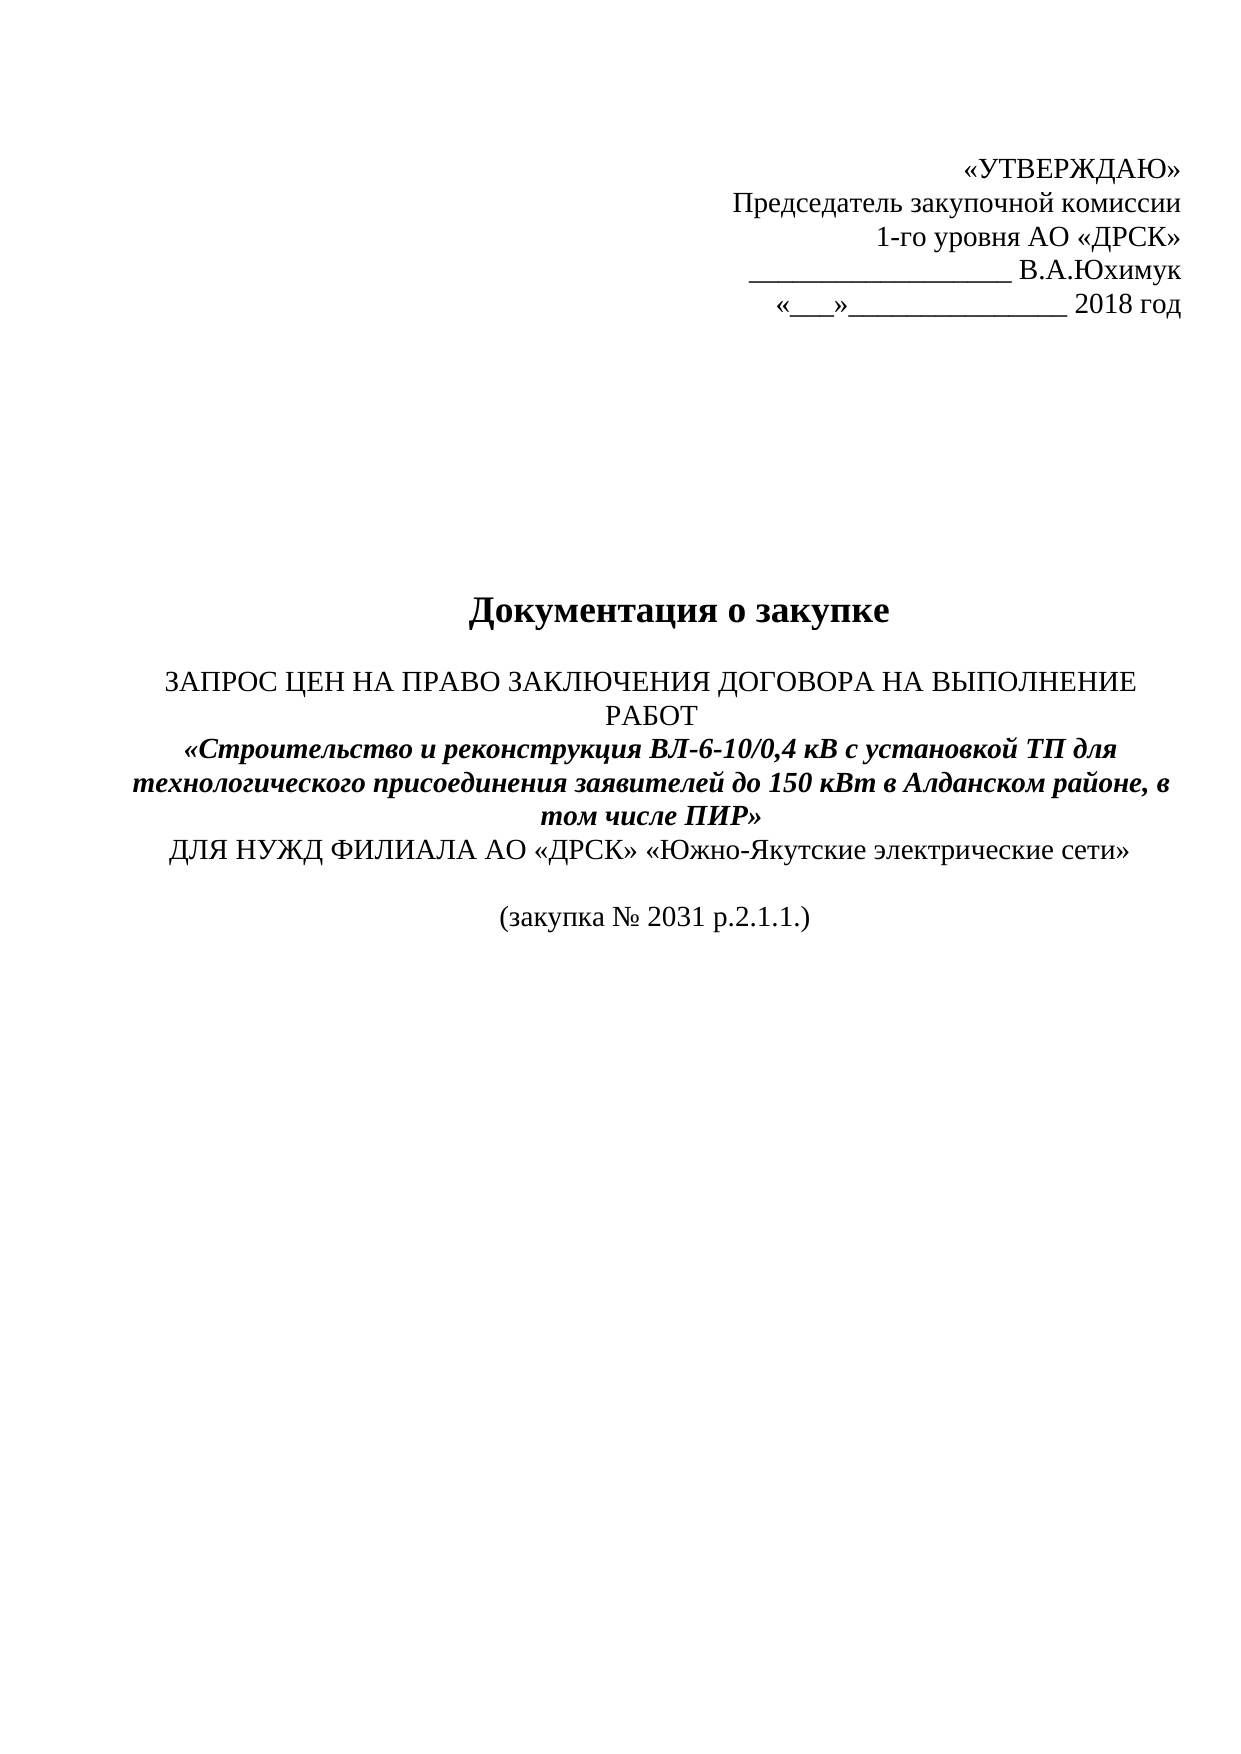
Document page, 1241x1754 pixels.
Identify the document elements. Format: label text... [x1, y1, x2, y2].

text «___»_______________ 2018 год [604, 286, 1181, 319]
text ДЛЯ НУЖД ФИЛИАЛА АО «ДРСК» «Южно-Якутские электрические сети» [118, 832, 1181, 866]
text 1-го уровня АО «ДРСК» [604, 219, 1181, 252]
text __________________ В.А.Юхимук [604, 252, 1181, 286]
text Документация о закупке [118, 588, 1181, 631]
text «УТВЕРЖДАЮ» [604, 152, 1181, 185]
text «Строительство и реконструкция ВЛ-6-10/0,4 кВ с установкой ТП для технологического присоединения заявителей до 150 кВт в Алданском районе, в том числе ПИР» [121, 731, 1181, 832]
text ЗАПРОС ЦЕН НА ПРАВО ЗАКЛЮЧЕНИЯ ДОГОВОРА НА ВЫПОЛНЕНИЕ РАБОТ [121, 664, 1181, 731]
text Председатель закупочной комиссии [604, 185, 1181, 219]
text (закупка № 2031 р.2.1.1.) [121, 899, 1181, 933]
